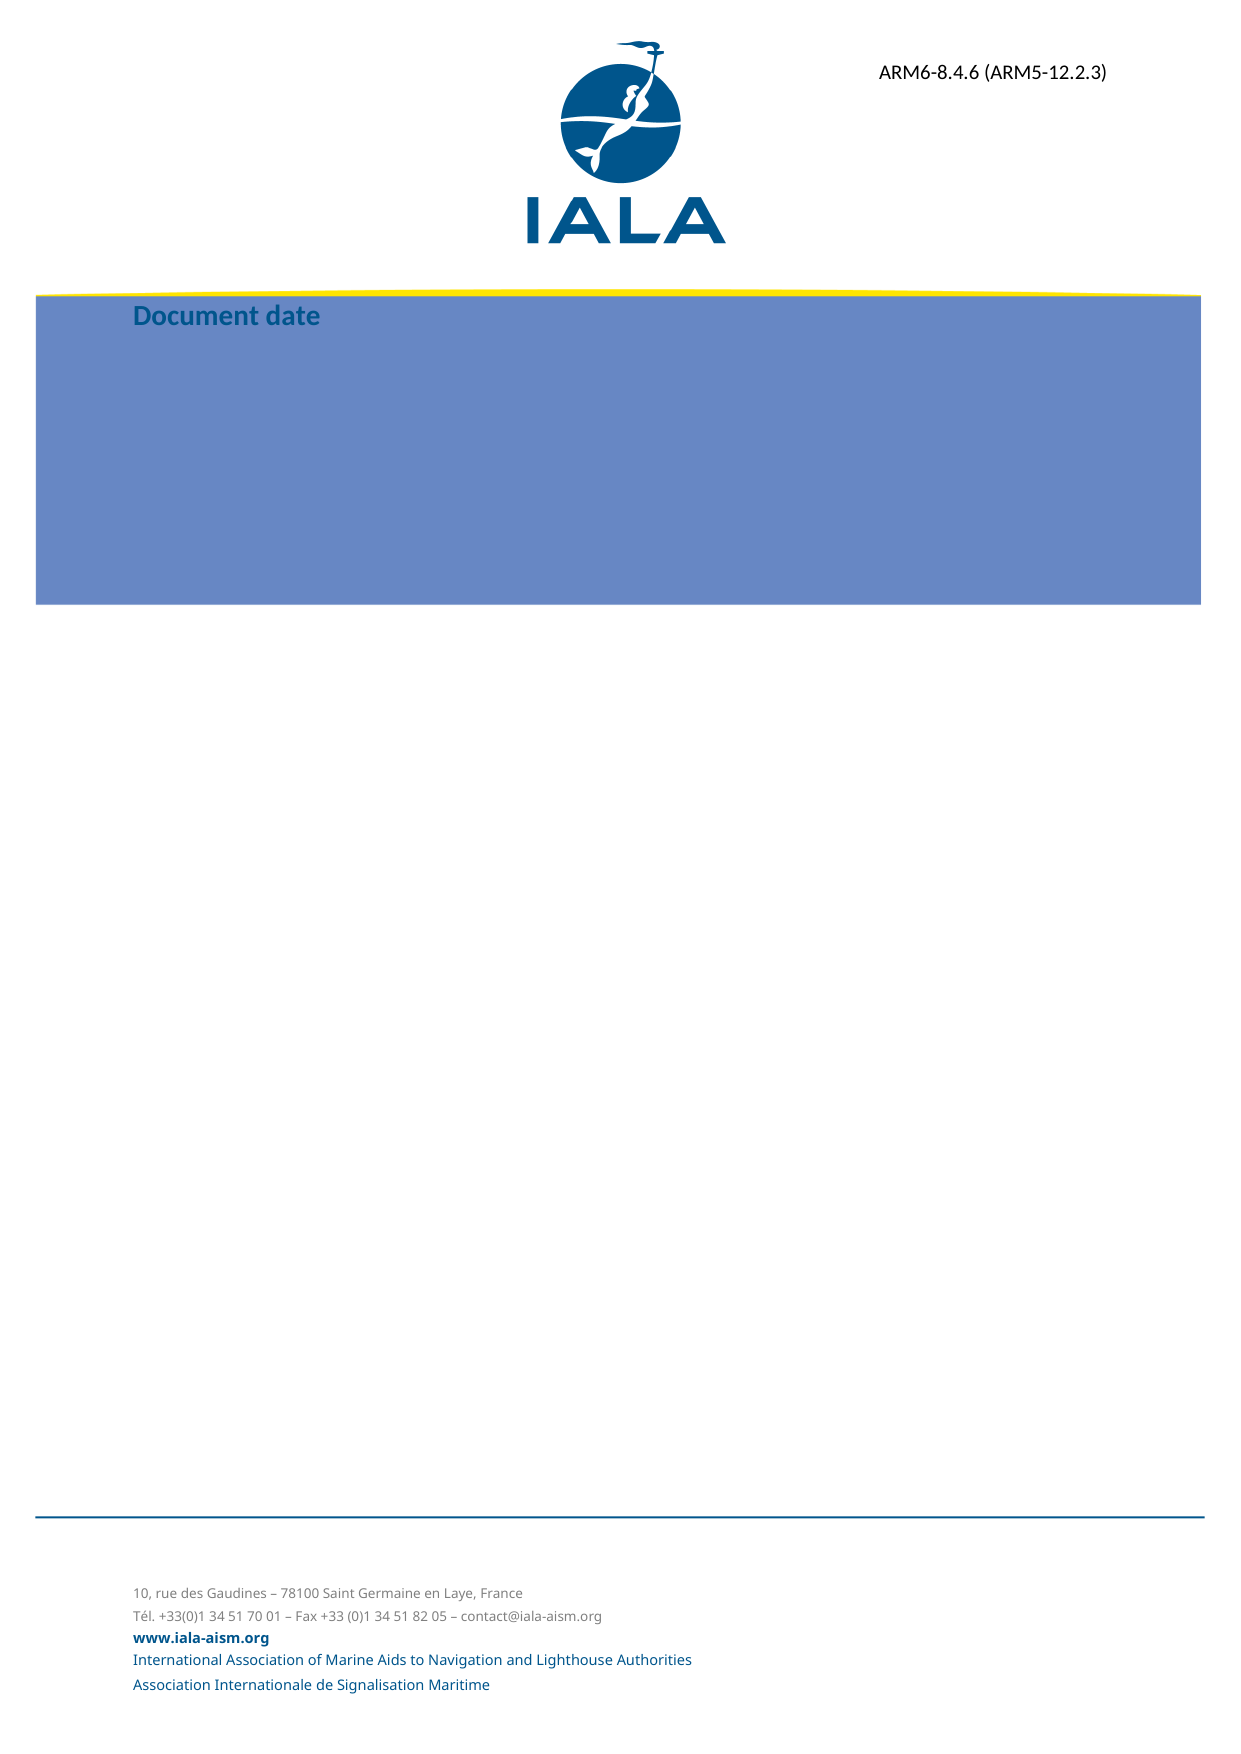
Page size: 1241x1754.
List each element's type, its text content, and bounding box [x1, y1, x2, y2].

text Document date [133, 297, 1107, 332]
picture [0, 29, 1240, 616]
